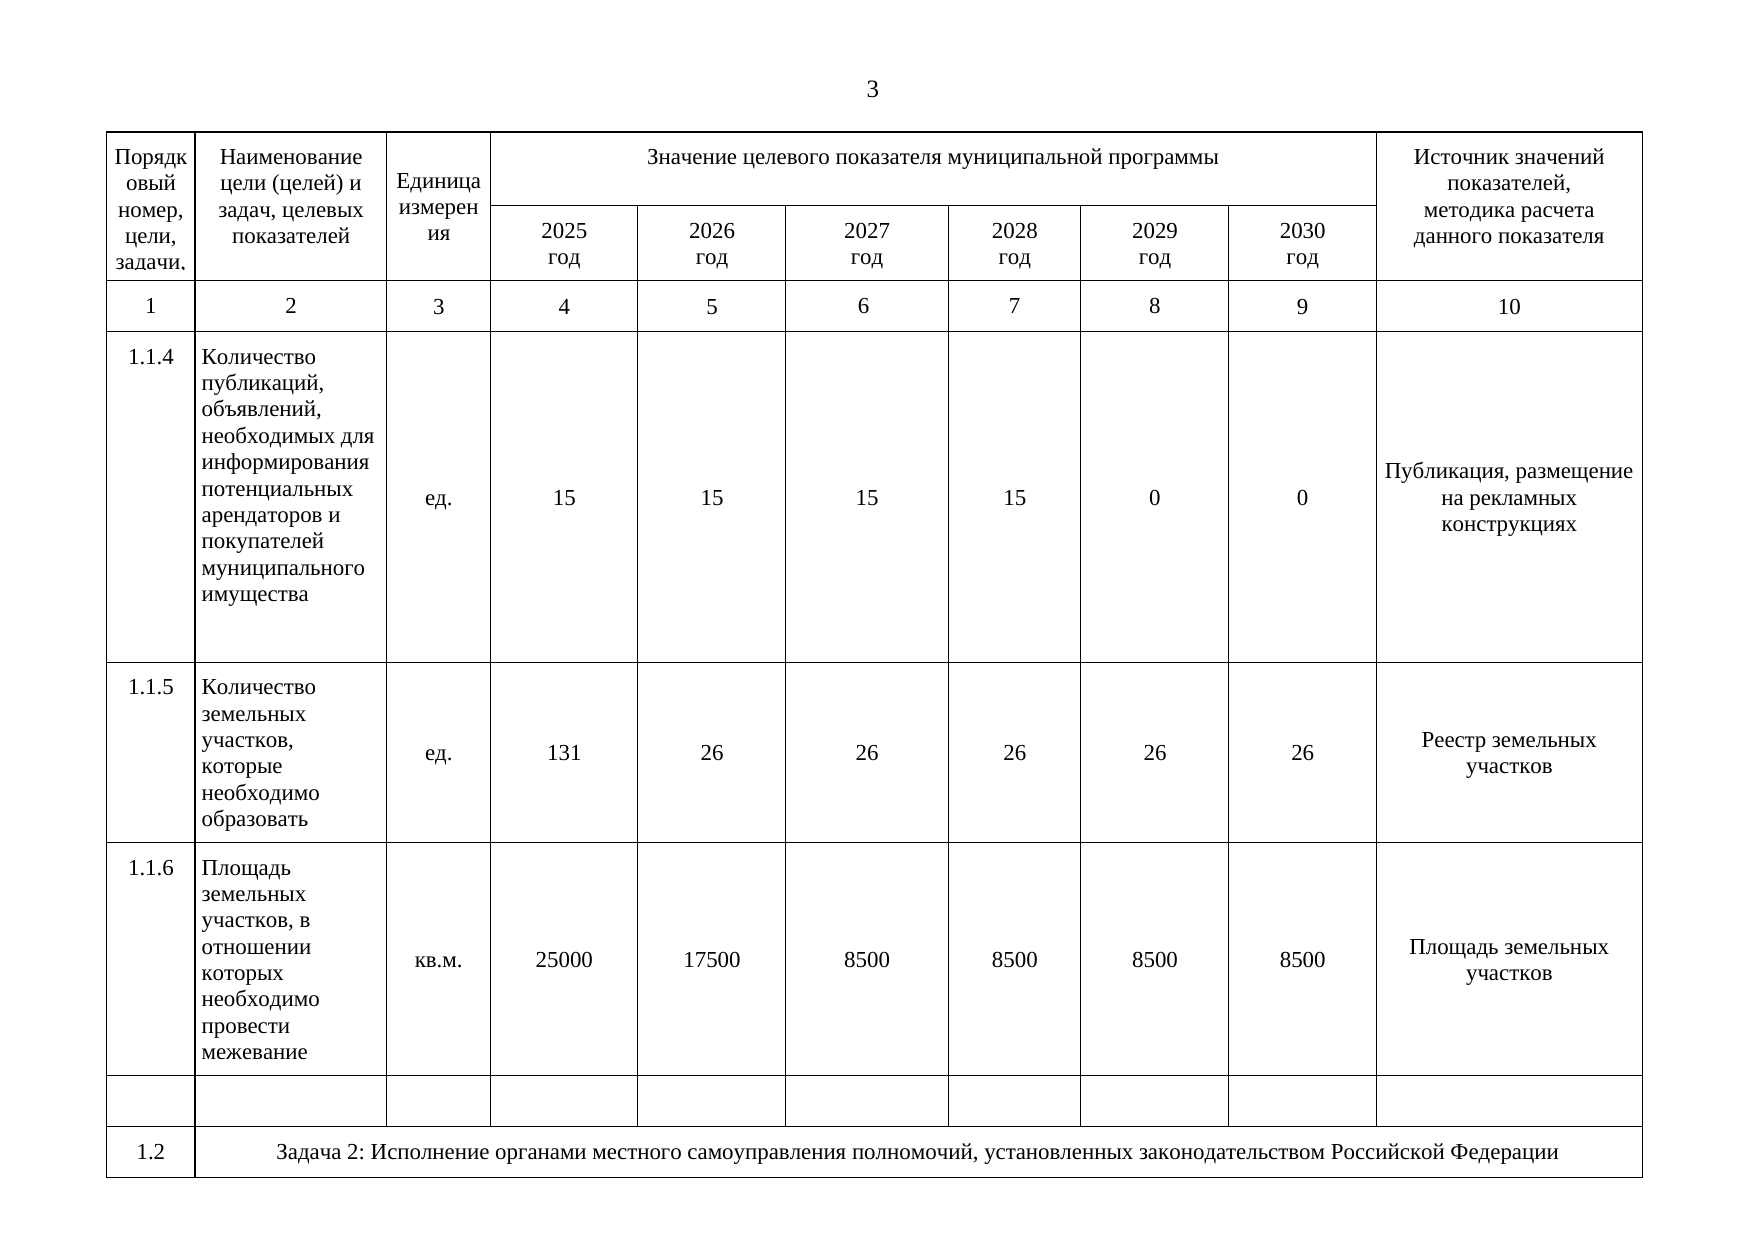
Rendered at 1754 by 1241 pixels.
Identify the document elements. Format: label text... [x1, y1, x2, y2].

table_cell 15 [786, 332, 948, 662]
table_cell 26 [786, 663, 948, 842]
table_cell 8500 [786, 843, 948, 1075]
table_header Наименование цели (целей) и задач, целевых показателей [196, 133, 386, 280]
table_cell [1081, 1076, 1228, 1126]
table_cell 3 [387, 281, 490, 331]
table_cell 2 [196, 281, 386, 331]
table_cell 2030 год [1229, 206, 1376, 280]
table_cell 8500 [949, 843, 1080, 1075]
table_cell 131 [491, 663, 637, 842]
table_cell [949, 1076, 1080, 1126]
table_cell 6 [786, 281, 948, 331]
table_cell 25000 [491, 843, 637, 1075]
table_cell [1229, 1076, 1376, 1126]
table_cell 10 [1377, 281, 1642, 331]
table_cell 1.1.6 [107, 843, 194, 1075]
table_cell 26 [949, 663, 1080, 842]
table_cell 8 [1081, 281, 1228, 331]
table_cell [107, 1076, 194, 1126]
table_header Порядковый номер, цели, задачи, целево го показа теля [107, 133, 194, 280]
table_cell Количество публикаций, объявлений, необходимых для информирования потенциальных арендаторов и покупателей муниципального имущества [196, 332, 386, 662]
table_cell 15 [949, 332, 1080, 662]
table_cell [638, 1076, 785, 1126]
table_cell [491, 1076, 637, 1126]
table_cell 15 [638, 332, 785, 662]
table_cell 0 [1081, 332, 1228, 662]
table_cell 2025 год [491, 206, 637, 280]
table_cell 26 [1229, 663, 1376, 842]
table_cell Площадь земельных участков [1377, 843, 1642, 1075]
table_cell 17500 [638, 843, 785, 1075]
table_cell 5 [638, 281, 785, 331]
table_cell 1 [107, 281, 194, 331]
table_cell 2026 год [638, 206, 785, 280]
table_cell 4 [491, 281, 637, 331]
table_cell 2028 год [949, 206, 1080, 280]
table_cell 1.2 [107, 1127, 194, 1177]
table_cell [1377, 1076, 1642, 1126]
table_cell ед. [387, 663, 490, 842]
table_cell 15 [491, 332, 637, 662]
table_cell [786, 1076, 948, 1126]
table_cell 1.1.5 [107, 663, 194, 842]
table_header Единица измерения [387, 133, 490, 280]
table_cell 26 [1081, 663, 1228, 842]
table_header Значение целевого показателя муниципальной программы [491, 133, 1376, 205]
table_cell Публикация, размещение на рекламных конструкциях [1377, 332, 1642, 662]
table_cell Площадь земельных участков, в отношении которых необходимо провести межевание [196, 843, 386, 1075]
table_cell 2029 год [1081, 206, 1228, 280]
table_cell Реестр земельных участков [1377, 663, 1642, 842]
table_cell 8500 [1081, 843, 1228, 1075]
table_cell 2027 год [786, 206, 948, 280]
table_cell [196, 1076, 386, 1126]
table_cell 7 [949, 281, 1080, 331]
table_cell 8500 [1229, 843, 1376, 1075]
table_cell кв.м. [387, 843, 490, 1075]
table_cell [387, 1076, 490, 1126]
table_cell 9 [1229, 281, 1376, 331]
table_cell 1.1.4 [107, 332, 194, 662]
table_cell Задача 2: Исполнение органами местного самоуправления полномочий, установленных законодательством Российской Федерации [196, 1127, 1642, 1177]
table_cell Количество земельных участков, которые необходимо образовать [196, 663, 386, 842]
table_cell 0 [1229, 332, 1376, 662]
table_header Источник значений показателей, методика расчета данного показателя [1377, 133, 1642, 280]
table_cell 26 [638, 663, 785, 842]
table_cell ед. [387, 332, 490, 662]
